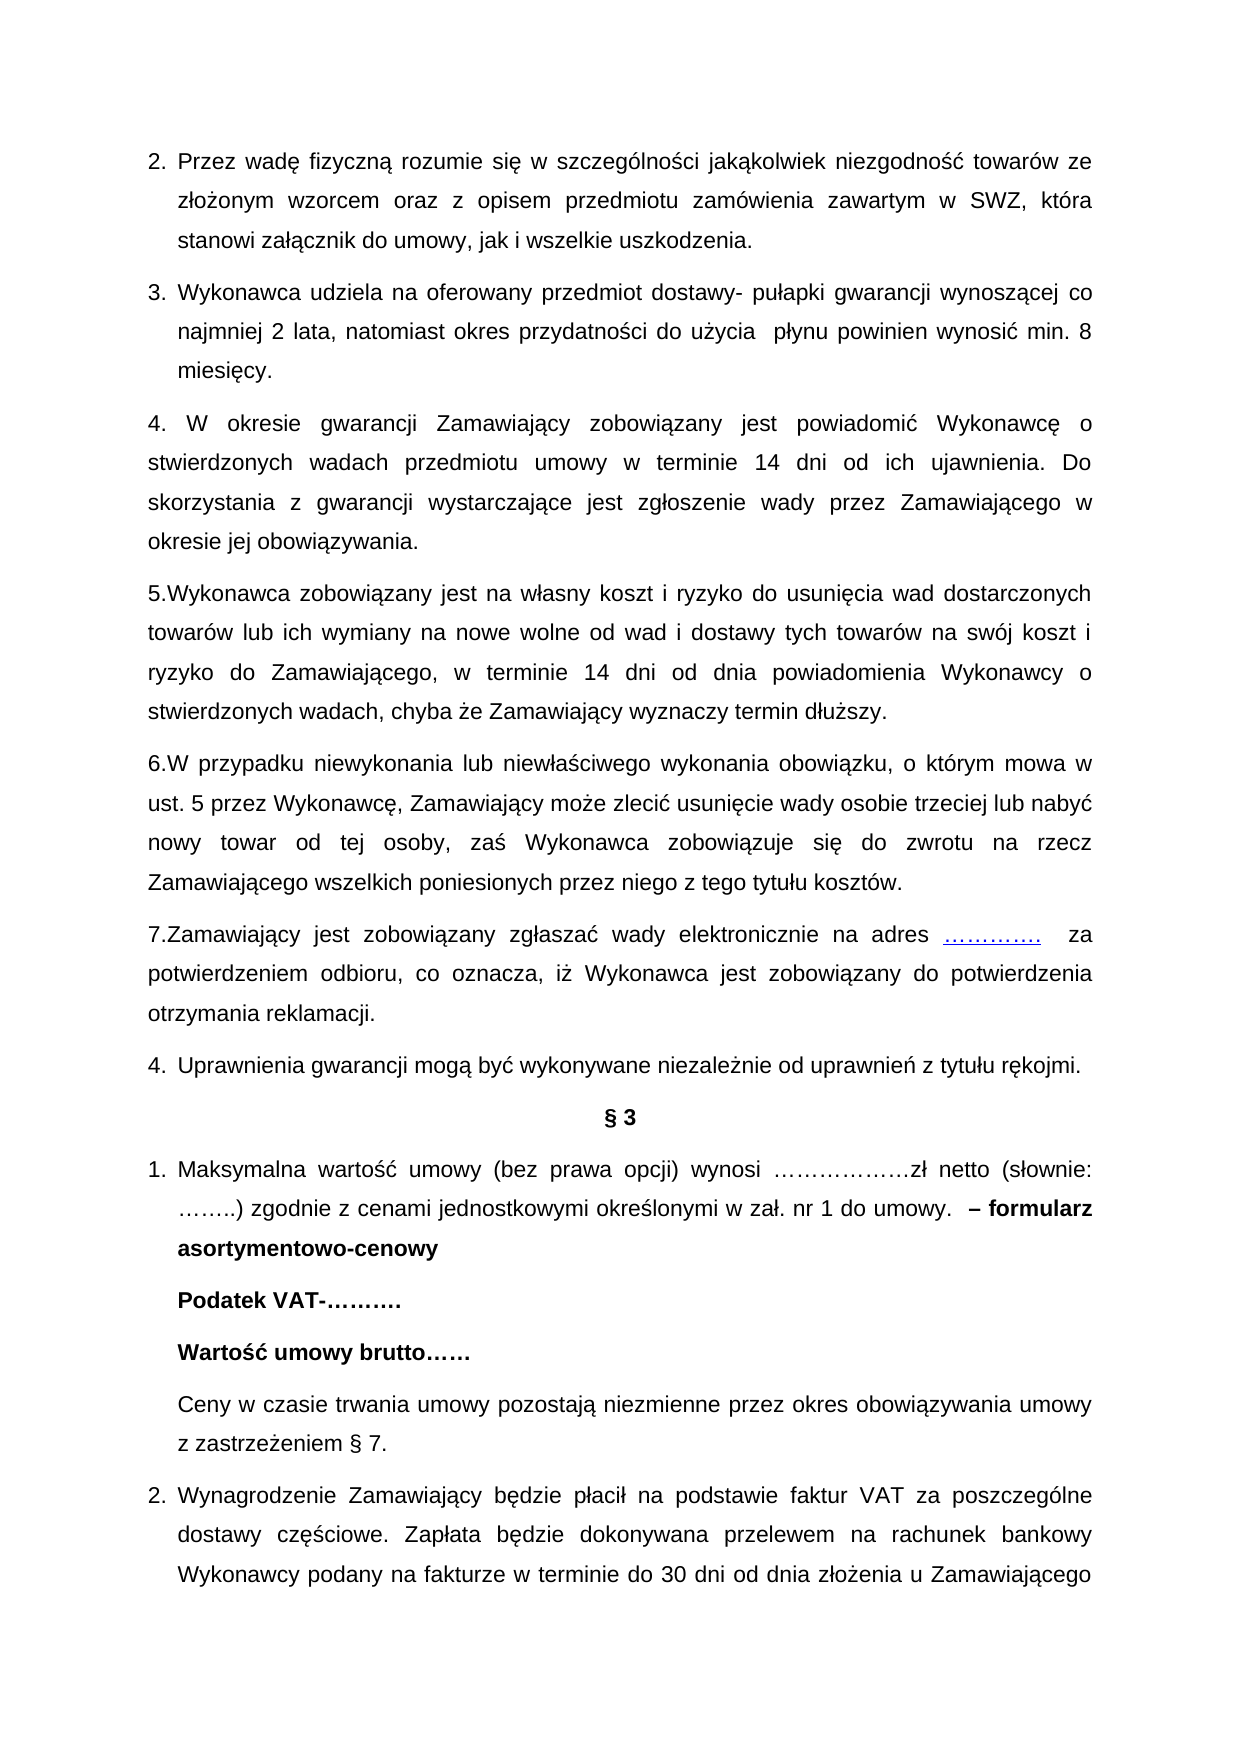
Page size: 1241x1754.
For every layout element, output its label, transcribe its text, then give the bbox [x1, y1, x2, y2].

text Wartość umowy brutto…… [177, 1338, 1093, 1365]
list Wykonawca udziela na oferowany przedmiot dostawy- pułapki gwarancji wynoszącej co najmniej 2 lata, natomiast okres przydatności do użycia płynu powinien wynosić min. 8 miesięcy. [148, 278, 1093, 384]
list Maksymalna wartość umowy (bez prawa opcji) wynosi ………………zł netto (słownie: ……..) zgodnie z cenami jednostkowymi określonymi w zał. nr 1 do umowy. – formularz asortymentowo-cenowy [148, 1156, 1093, 1261]
text 6.W przypadku niewykonania lub niewłaściwego wykonania obowiązku, o którym mowa w ust. 5 przez Wykonawcę, Zamawiający może zlecić usunięcie wady osobie trzeciej lub nabyć nowy towar od tej osoby, zaś Wykonawca zobowiązuje się do zwrotu na rzecz Zamawiającego wszelkich poniesionych przez niego z tego tytułu kosztów. [148, 750, 1093, 895]
text 7.Zamawiający jest zobowiązany zgłaszać wady elektronicznie na adres …………. za potwierdzeniem odbioru, co oznacza, iż Wykonawca jest zobowiązany do potwierdzenia otrzymania reklamacji. [148, 921, 1093, 1026]
text § 3 [148, 1104, 1093, 1130]
list Przez wadę fizyczną rozumie się w szczególności jakąkolwiek niezgodność towarów ze złożonym wzorcem oraz z opisem przedmiotu zamówienia zawartym w SWZ, która stanowi załącznik do umowy, jak i wszelkie uszkodzenia. [148, 148, 1093, 253]
list Uprawnienia gwarancji mogą być wykonywane niezależnie od uprawnień z tytułu rękojmi. [148, 1052, 1093, 1078]
text Podatek VAT-………. [177, 1287, 1093, 1313]
text 5.Wykonawca zobowiązany jest na własny koszt i ryzyko do usunięcia wad dostarczonych towarów lub ich wymiany na nowe wolne od wad i dostawy tych towarów na swój koszt i ryzyko do Zamawiającego, w terminie 14 dni od dnia powiadomienia Wykonawcy o stwierdzonych wadach, chyba że Zamawiający wyznaczy termin dłuższy. [148, 580, 1093, 725]
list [148, 1482, 1093, 1587]
text 4. W okresie gwarancji Zamawiający zobowiązany jest powiadomić Wykonawcę o stwierdzonych wadach przedmiotu umowy w terminie 14 dni od ich ujawnienia. Do skorzystania z gwarancji wystarczające jest zgłoszenie wady przez Zamawiającego w okresie jej obowiązywania. [148, 409, 1093, 554]
text Ceny w czasie trwania umowy pozostają niezmienne przez okres obowiązywania umowy z zastrzeżeniem § 7. [177, 1391, 1093, 1456]
